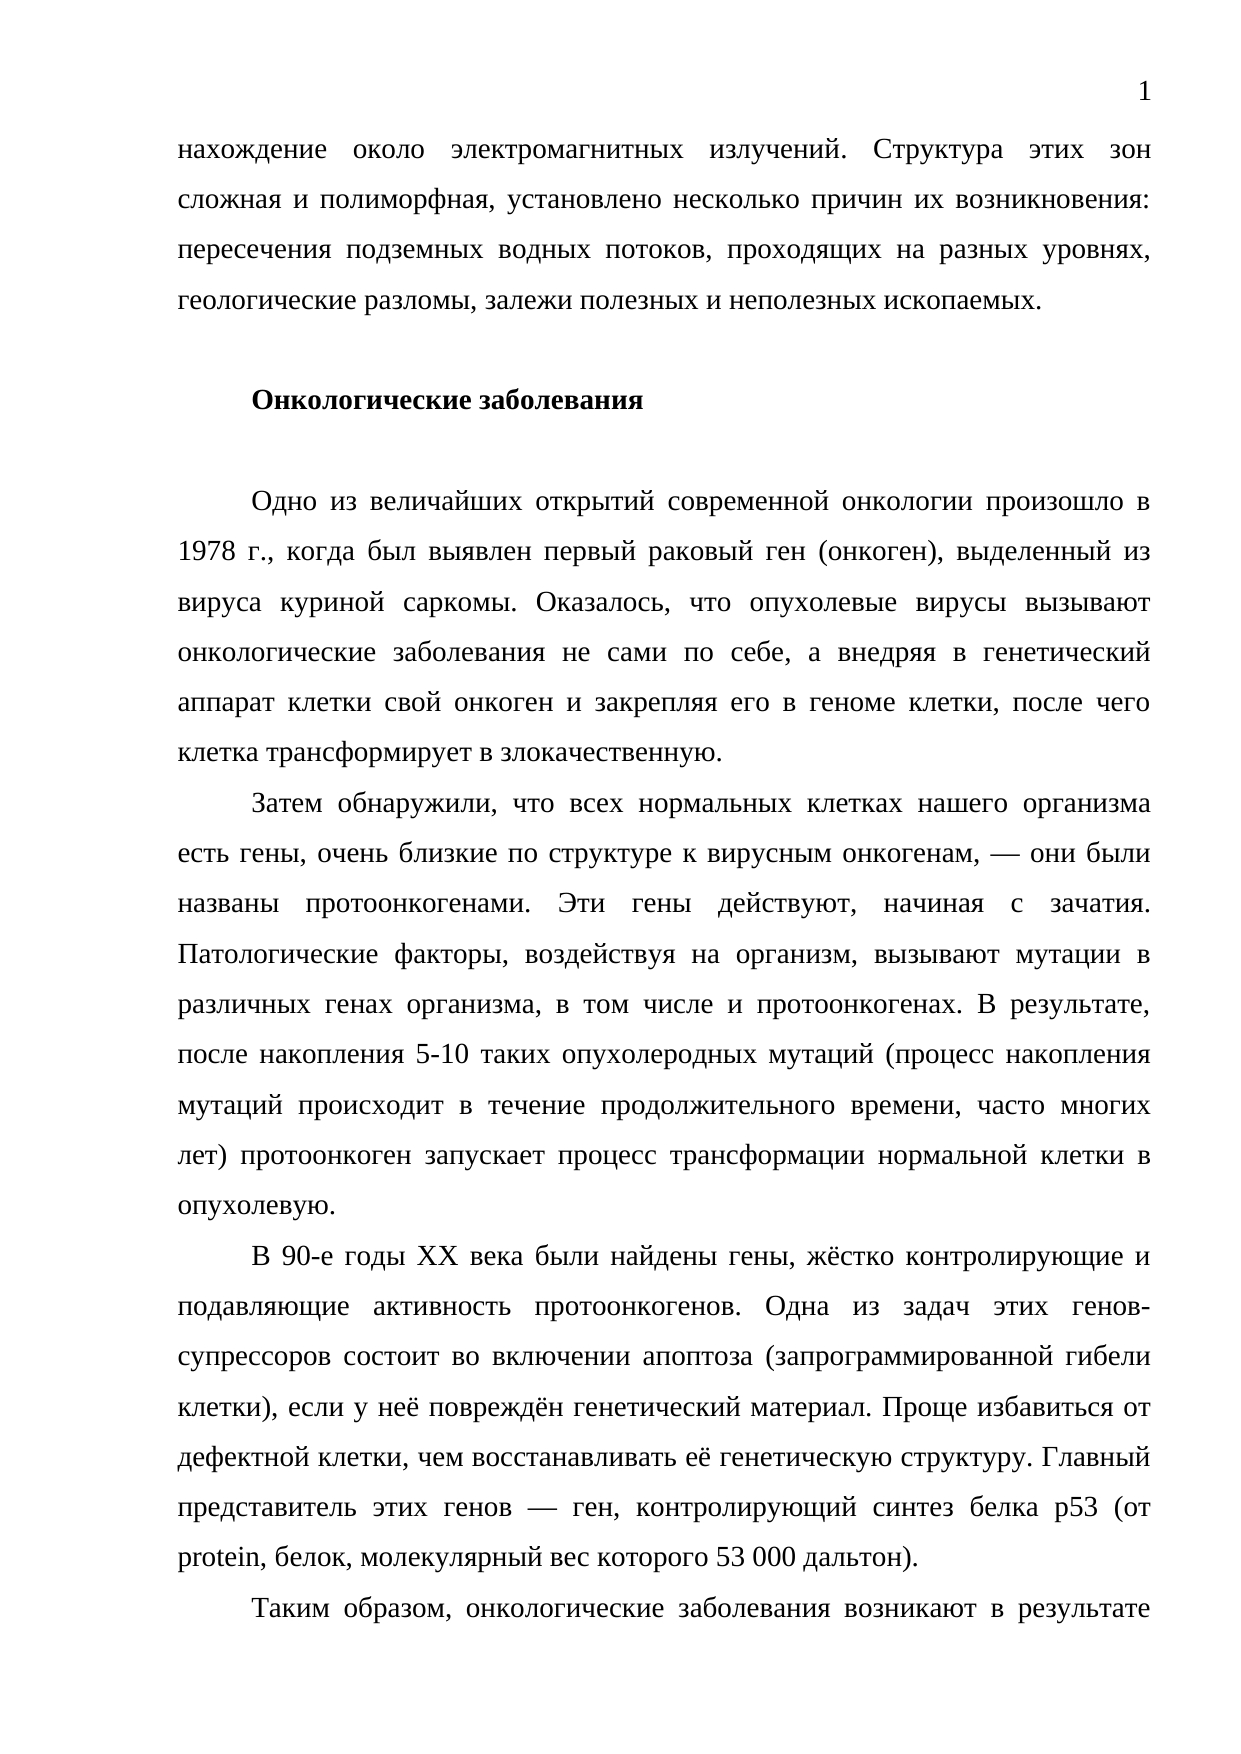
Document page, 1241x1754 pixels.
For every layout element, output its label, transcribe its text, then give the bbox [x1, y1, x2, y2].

text Затем обнаружили, что всех нормальных клетках нашего организма есть гены, очень близкие по структуре к вирусным онкогенам, — они были названы протоонкогенами. Эти гены действуют, начиная с зачатия. Патологические факторы, воздействуя на организм, вызывают мутации в различных генах организма, в том числе и протоонкогенах. В результате, после накопления 5-10 таких опухолеродных мутаций (процесс накопления мутаций происходит в течение продолжительного времени, часто многих лет) протоонкоген запускает процесс трансформации нормальной клетки в опухолевую. [177, 785, 1152, 1221]
text Одно из величайших открытий современной онкологии произошло в 1978 г., когда был выявлен первый раковый ген (онкоген), выделенный из вируса куриной саркомы. Оказалось, что опухолевые вирусы вызывают онкологические заболевания не сами по себе, а внедряя в генетический аппарат клетки свой онкоген и закрепляя его в геноме клетки, после чего клетка трансформирует в злокачественную. [177, 483, 1152, 768]
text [177, 131, 1152, 315]
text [177, 1590, 1152, 1623]
text Онкологические заболевания [177, 382, 1152, 416]
text В 90-е годы ХХ века были найдены гены, жёстко контролирующие и подавляющие активность протоонкогенов. Одна из задач этих генов-супрессоров состоит во включении апоптоза (запрограммированной гибели клетки), если у неё повреждён генетический материал. Проще избавиться от дефектной клетки, чем восстанавливать её генетическую структуру. Главный представитель этих генов — ген, контролирующий синтез белка р53 (от protein, белок, молекулярный вес которого 53 000 дальтон). [177, 1238, 1152, 1573]
